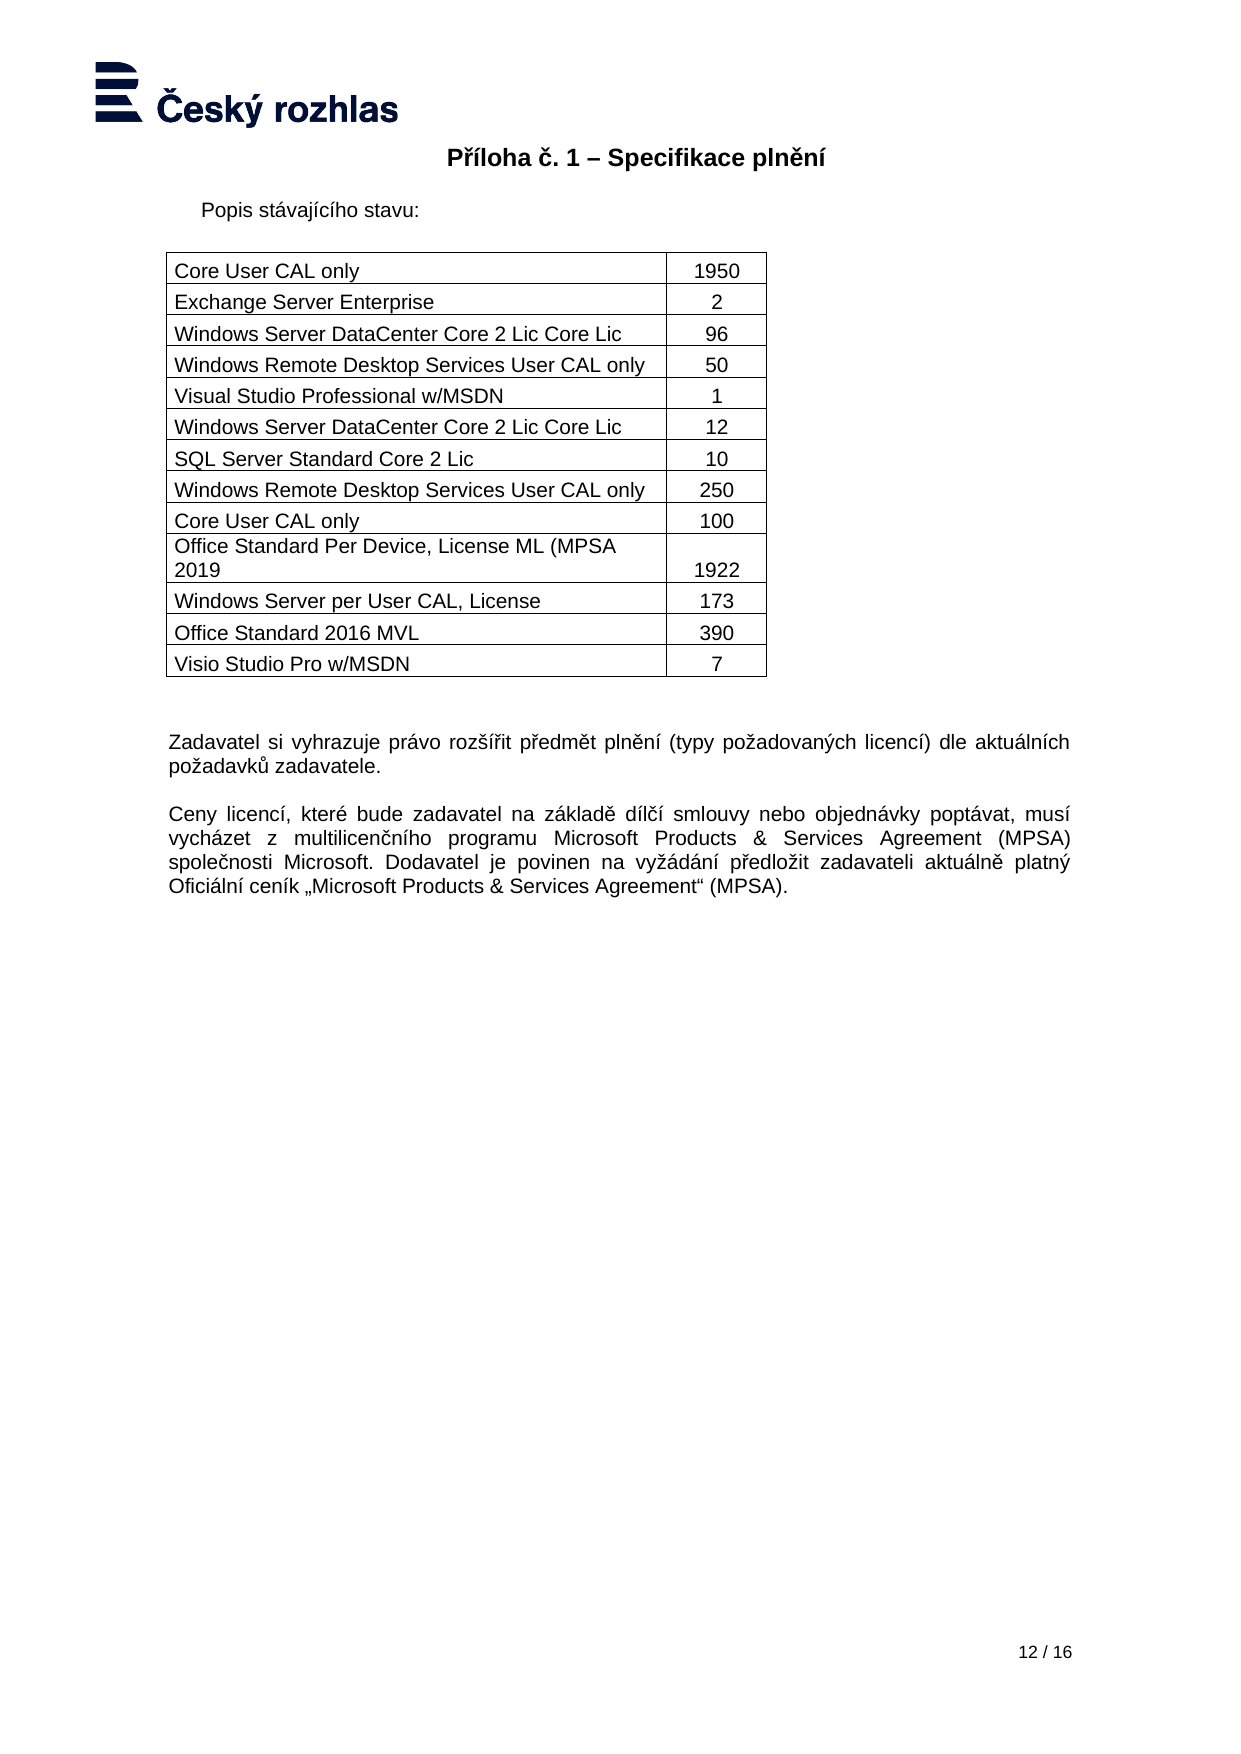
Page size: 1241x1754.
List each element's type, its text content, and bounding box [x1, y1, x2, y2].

table_cell 10 [667, 440, 766, 470]
table_cell Visual Studio Professional w/MSDN [167, 378, 666, 408]
table_cell Exchange Server Enterprise [167, 284, 666, 314]
table_cell 2 [667, 284, 766, 314]
list Popis stávajícího stavu: [201, 198, 1072, 222]
table_cell 1 [667, 378, 766, 408]
table_header Core User CAL only [167, 253, 666, 283]
table_cell Windows Remote Desktop Services User CAL only [167, 346, 666, 377]
table_cell 7 [667, 645, 766, 676]
table_cell Core User CAL only [167, 503, 666, 533]
picture [95, 62, 398, 128]
table_cell Office Standard Per Device, License ML (MPSA 2019 [167, 534, 666, 582]
table_cell 173 [667, 583, 766, 613]
table_cell 12 [667, 409, 766, 439]
table_cell Windows Remote Desktop Services User CAL only [167, 471, 666, 502]
table_cell 250 [667, 471, 766, 502]
table_cell SQL Server Standard Core 2 Lic [167, 440, 666, 470]
table_cell Visio Studio Pro w/MSDN [167, 645, 666, 676]
table_cell Office Standard 2016 MVL [167, 614, 666, 644]
table_header 1950 [667, 253, 766, 283]
list Příloha č. 1 – Specifikace plnění [201, 146, 1072, 172]
table_cell Windows Server per User CAL, License [167, 583, 666, 613]
text Ceny licencí, které bude zadavatel na základě dílčí smlouvy nebo objednávky poptávat, musí vycházet z multilicenčního programu Microsoft Products & Services Agreement (MPSA) společnosti Microsoft. Dodavatel je povinen na vyžádání předložit zadavateli aktuálně platný Oficiální ceník „Microsoft Products & Services Agreement“ (MPSA). [168, 802, 1072, 898]
table_cell Windows Server DataCenter Core 2 Lic Core Lic [167, 409, 666, 439]
table_cell 50 [667, 346, 766, 377]
table_cell 1922 [667, 534, 766, 582]
table_cell 96 [667, 315, 766, 345]
table_cell 100 [667, 503, 766, 533]
table_cell Windows Server DataCenter Core 2 Lic Core Lic [167, 315, 666, 345]
table_cell 390 [667, 614, 766, 644]
text Zadavatel si vyhrazuje právo rozšířit předmět plnění (typy požadovaných licencí) dle aktuálních požadavků zadavatele. [168, 730, 1072, 778]
